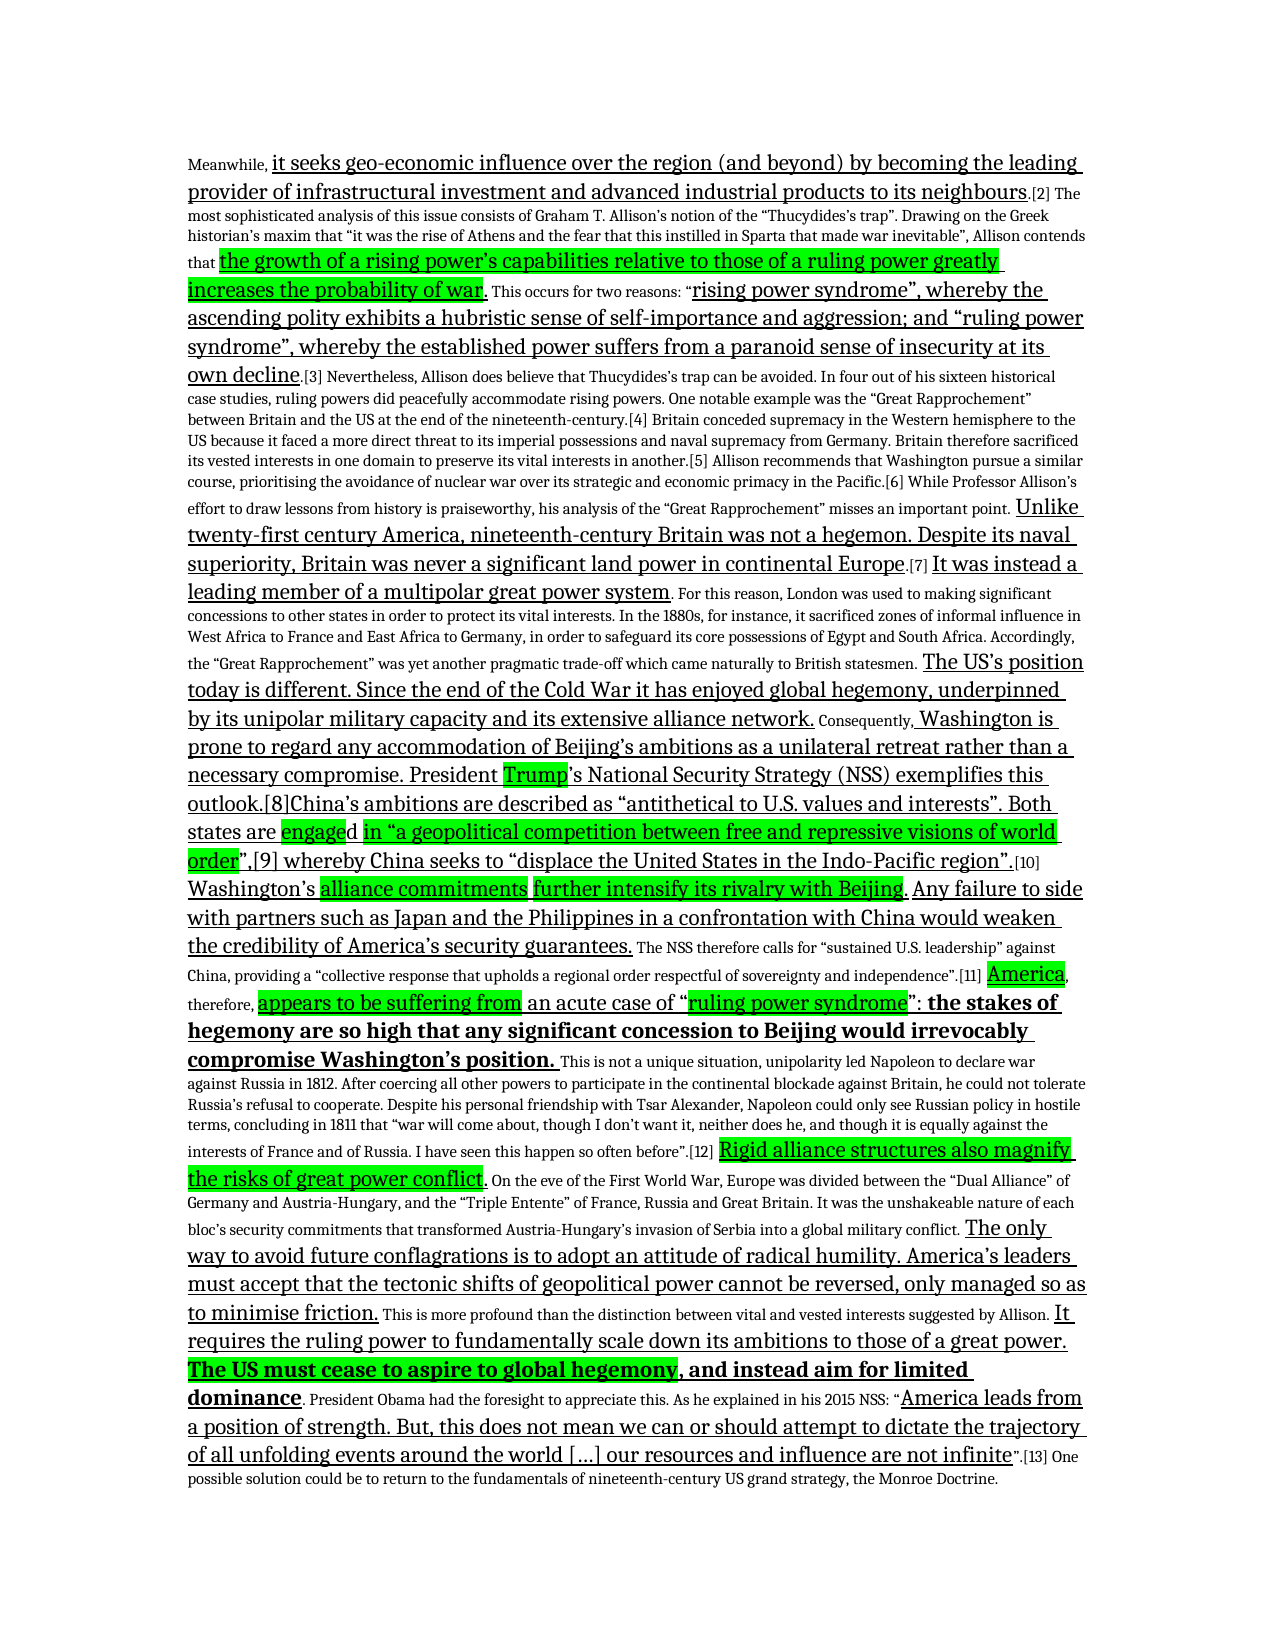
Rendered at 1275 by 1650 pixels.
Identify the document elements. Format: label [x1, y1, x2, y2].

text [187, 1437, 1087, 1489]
text [187, 150, 1087, 1294]
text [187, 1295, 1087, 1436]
